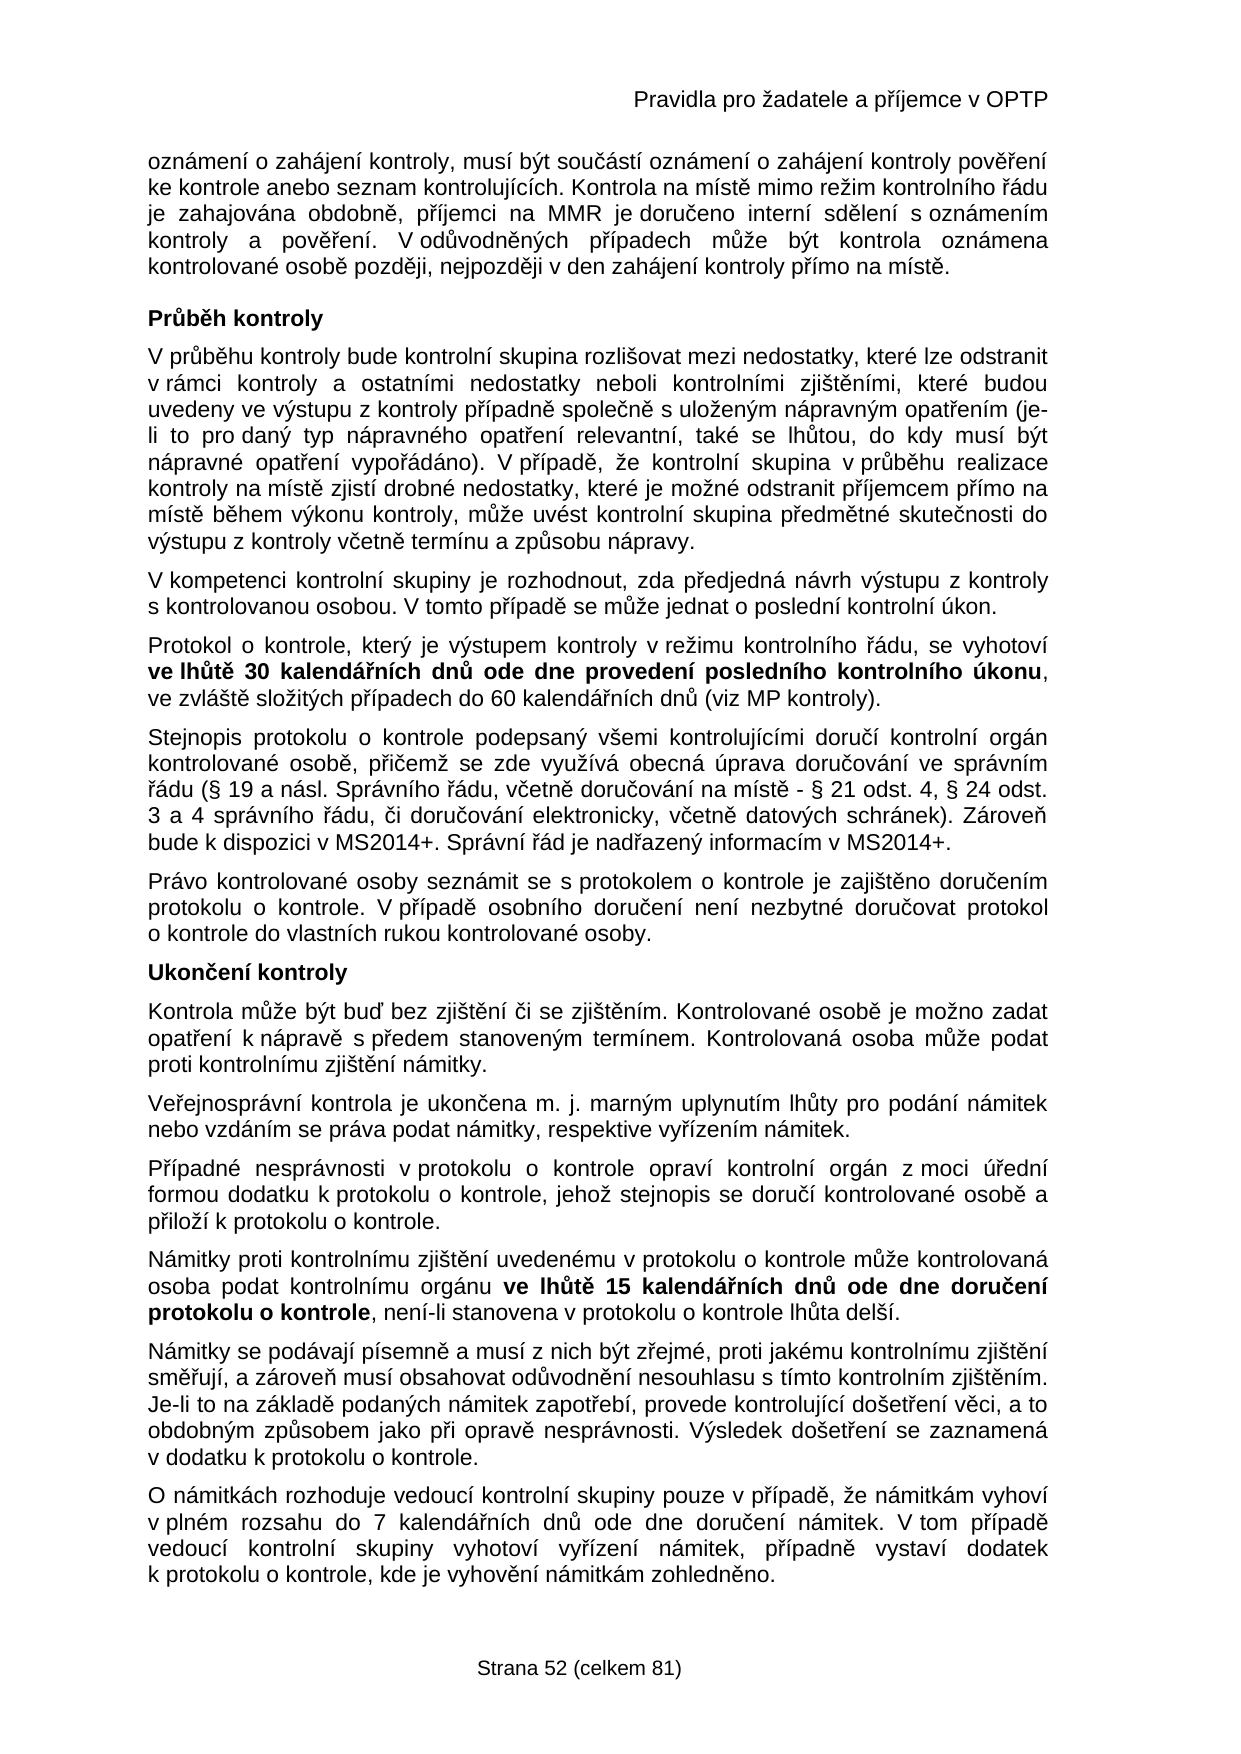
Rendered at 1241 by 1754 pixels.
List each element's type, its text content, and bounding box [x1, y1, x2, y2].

text O námitkách rozhoduje vedoucí kontrolní skupiny pouze v případě, že námitkám vyhoví v plném rozsahu do 7 kalendářních dnů ode dne doručení námitek. V tom případě vedoucí kontrolní skupiny vyhotoví vyřízení námitek, případně vystaví dodatek k protokolu o kontrole, kde je vyhovění námitkám zohledněno. [148, 1482, 1048, 1588]
text Protokol o kontrole, který je výstupem kontroly v režimu kontrolního řádu, se vyhotoví ve lhůtě 30 kalendářních dnů ode dne provedení posledního kontrolního úkonu, ve zvláště složitých případech do 60 kalendářních dnů (viz MP kontroly). [148, 632, 1048, 711]
text Námitky se podávají písemně a musí z nich být zřejmé, proti jakému kontrolnímu zjištění směřují, a zároveň musí obsahovat odůvodnění nesouhlasu s tímto kontrolním zjištěním. Je-li to na základě podaných námitek zapotřebí, provede kontrolující došetření věci, a to obdobným způsobem jako při opravě nesprávnosti. Výsledek došetření se zaznamená v dodatku k protokolu o kontrole. [148, 1338, 1048, 1470]
text V kompetenci kontrolní skupiny je rozhodnout, zda předjedná návrh výstupu z kontroly s kontrolovanou osobou. V tomto případě se může jednat o poslední kontrolní úkon. [148, 567, 1048, 619]
text V průběhu kontroly bude kontrolní skupina rozlišovat mezi nedostatky, které lze odstranit v rámci kontroly a ostatními nedostatky neboli kontrolními zjištěními, které budou uvedeny ve výstupu z kontroly případně společně s uloženým nápravným opatřením (je-li to pro daný typ nápravného opatření relevantní, také se lhůtou, do kdy musí být nápravné opatření vypořádáno). V případě, že kontrolní skupina v průběhu realizace kontroly na místě zjistí drobné nedostatky, které je možné odstranit příjemcem přímo na místě během výkonu kontroly, může uvést kontrolní skupina předmětné skutečnosti do výstupu z kontroly včetně termínu a způsobu nápravy. [148, 343, 1048, 554]
text Právo kontrolované osoby seznámit se s protokolem o kontrole je zajištěno doručením protokolu o kontrole. V případě osobního doručení není nezbytné doručovat protokol o kontrole do vlastních rukou kontrolované osoby. [148, 868, 1048, 947]
text Stejnopis protokolu o kontrole podepsaný všemi kontrolujícími doručí kontrolní orgán kontrolované osobě, přičemž se zde využívá obecná úprava doručování ve správním řádu (§ 19 a násl. Správního řádu, včetně doručování na místě - § 21 odst. 4, § 24 odst. 3 a 4 správního řádu, či doručování elektronicky, včetně datových schránek). Zároveň bude k dispozici v MS2014+. Správní řád je nadřazený informacím v MS2014+. [148, 723, 1048, 855]
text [148, 148, 1048, 279]
text Průběh kontroly [148, 304, 1048, 331]
text Kontrola může být buď bez zjištění či se zjištěním. Kontrolované osobě je možno zadat opatření k nápravě s předem stanoveným termínem. Kontrolovaná osoba může podat proti kontrolnímu zjištění námitky. [148, 998, 1048, 1077]
text Ukončení kontroly [148, 959, 1048, 986]
text Případné nesprávnosti v protokolu o kontrole opraví kontrolní orgán z moci úřední formou dodatku k protokolu o kontrole, jehož stejnopis se doručí kontrolované osobě a přiloží k protokolu o kontrole. [148, 1155, 1048, 1234]
text Veřejnosprávní kontrola je ukončena m. j. marným uplynutím lhůty pro podání námitek nebo vzdáním se práva podat námitky, respektive vyřízením námitek. [148, 1090, 1048, 1142]
text Námitky proti kontrolnímu zjištění uvedenému v protokolu o kontrole může kontrolovaná osoba podat kontrolnímu orgánu ve lhůtě 15 kalendářních dnů ode dne doručení protokolu o kontrole, není-li stanovena v protokolu o kontrole lhůta delší. [148, 1246, 1048, 1326]
